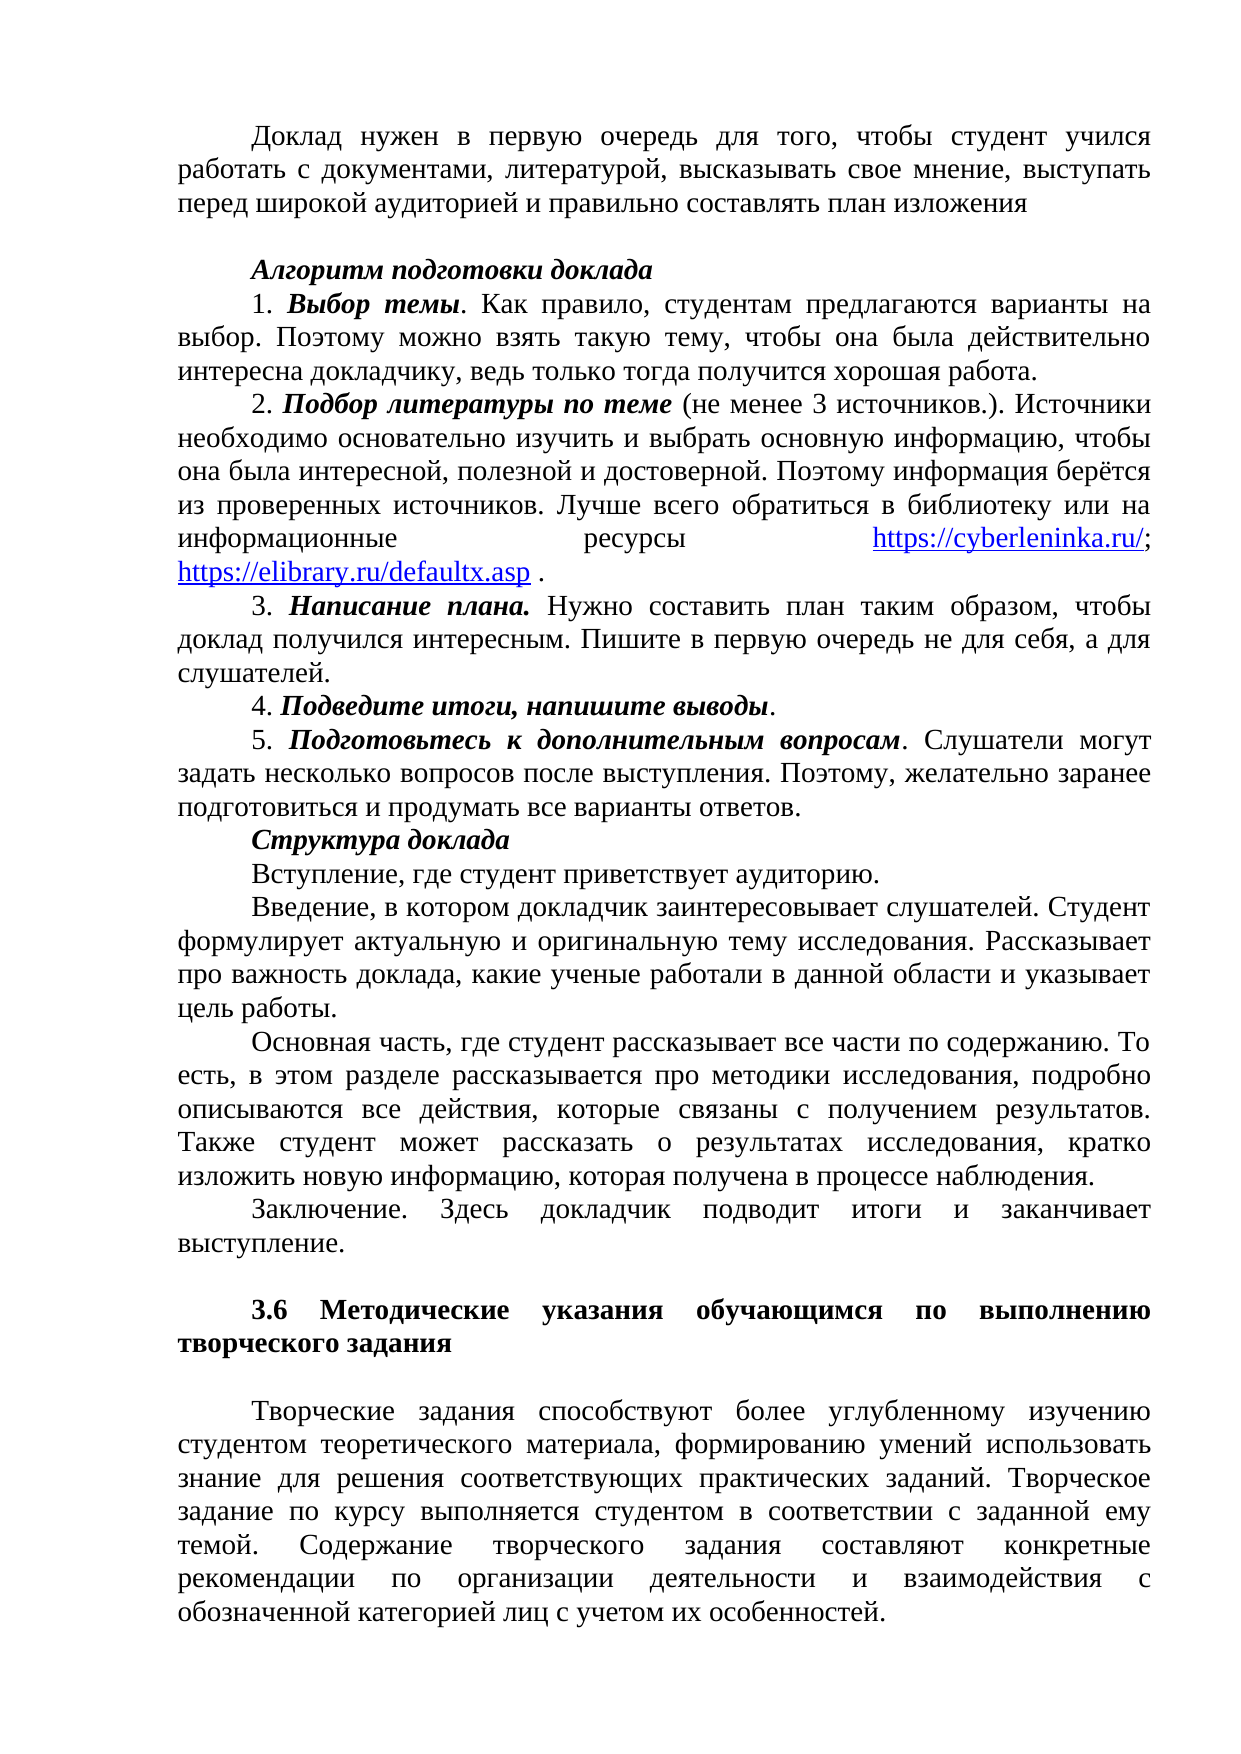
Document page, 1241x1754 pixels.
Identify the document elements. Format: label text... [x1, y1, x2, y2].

text Основная часть, где студент рассказывает все части по содержанию. То есть, в этом разделе рассказывается про методики исследования, подробно описываются все действия, которые связаны с получением результатов. Также студент может рассказать о результатах исследования, кратко изложить новую информацию, которая получена в процессе наблюдения. [177, 1024, 1152, 1191]
text 5. Подготовьтесь к дополнительным вопросам. Слушатели могут задать несколько вопросов после выступления. Поэтому, желательно заранее подготовиться и продумать все варианты ответов. [177, 722, 1152, 822]
text Творческие задания способствуют более углубленному изучению студентом теоретического материала, формированию умений использовать знание для решения соответствующих практических заданий. Творческое задание по курсу выполняется студентом в соответствии с заданной ему темой. Содержание творческого задания составляют конкретные рекомендации по организации деятельности и взаимодействия с обозначенной категорией лиц с учетом их особенностей. [177, 1393, 1152, 1627]
text 1. Выбор темы. Как правило, студентам предлагаются варианты на выбор. Поэтому можно взять такую тему, чтобы она была действительно интересна докладчику, ведь только тогда получится хорошая работа. [177, 286, 1152, 386]
text Доклад нужен в первую очередь для того, чтобы студент учился работать с документами, литературой, высказывать свое мнение, выступать перед широкой аудиторией и правильно составлять план изложения [177, 118, 1152, 219]
text 3. Написание плана. Нужно составить план таким образом, чтобы доклад получился интересным. Пишите в первую очередь не для себя, а для слушателей. [177, 588, 1152, 688]
text Заключение. Здесь докладчик подводит итоги и заканчивает выступление. [177, 1191, 1152, 1258]
text Введение, в котором докладчик заинтересовывает слушателей. Студент формулирует актуальную и оригинальную тему исследования. Рассказывает про важность доклада, какие ученые работали в данной области и указывает цель работы. [177, 889, 1152, 1024]
text Алгоритм подготовки доклада [177, 252, 1152, 286]
text 4. Подведите итоги, напишите выводы. [177, 688, 1152, 722]
text Вступление, где студент приветствует аудиторию. [177, 856, 1152, 889]
text Структура доклада [177, 822, 1152, 856]
text 3.6 Методические указания обучающимся по выполнению творческого задания [177, 1292, 1152, 1359]
text 2. Подбор литературы по теме (не менее 3 источников.). Источники необходимо основательно изучить и выбрать основную информацию, чтобы она была интересной, полезной и достоверной. Поэтому информация берётся из проверенных источников. Лучше всего обратиться в библиотеку или на информационные ресурсы https://cyberleninka.ru/; https://elibrary.ru/defaultx.asp . [177, 386, 1152, 588]
